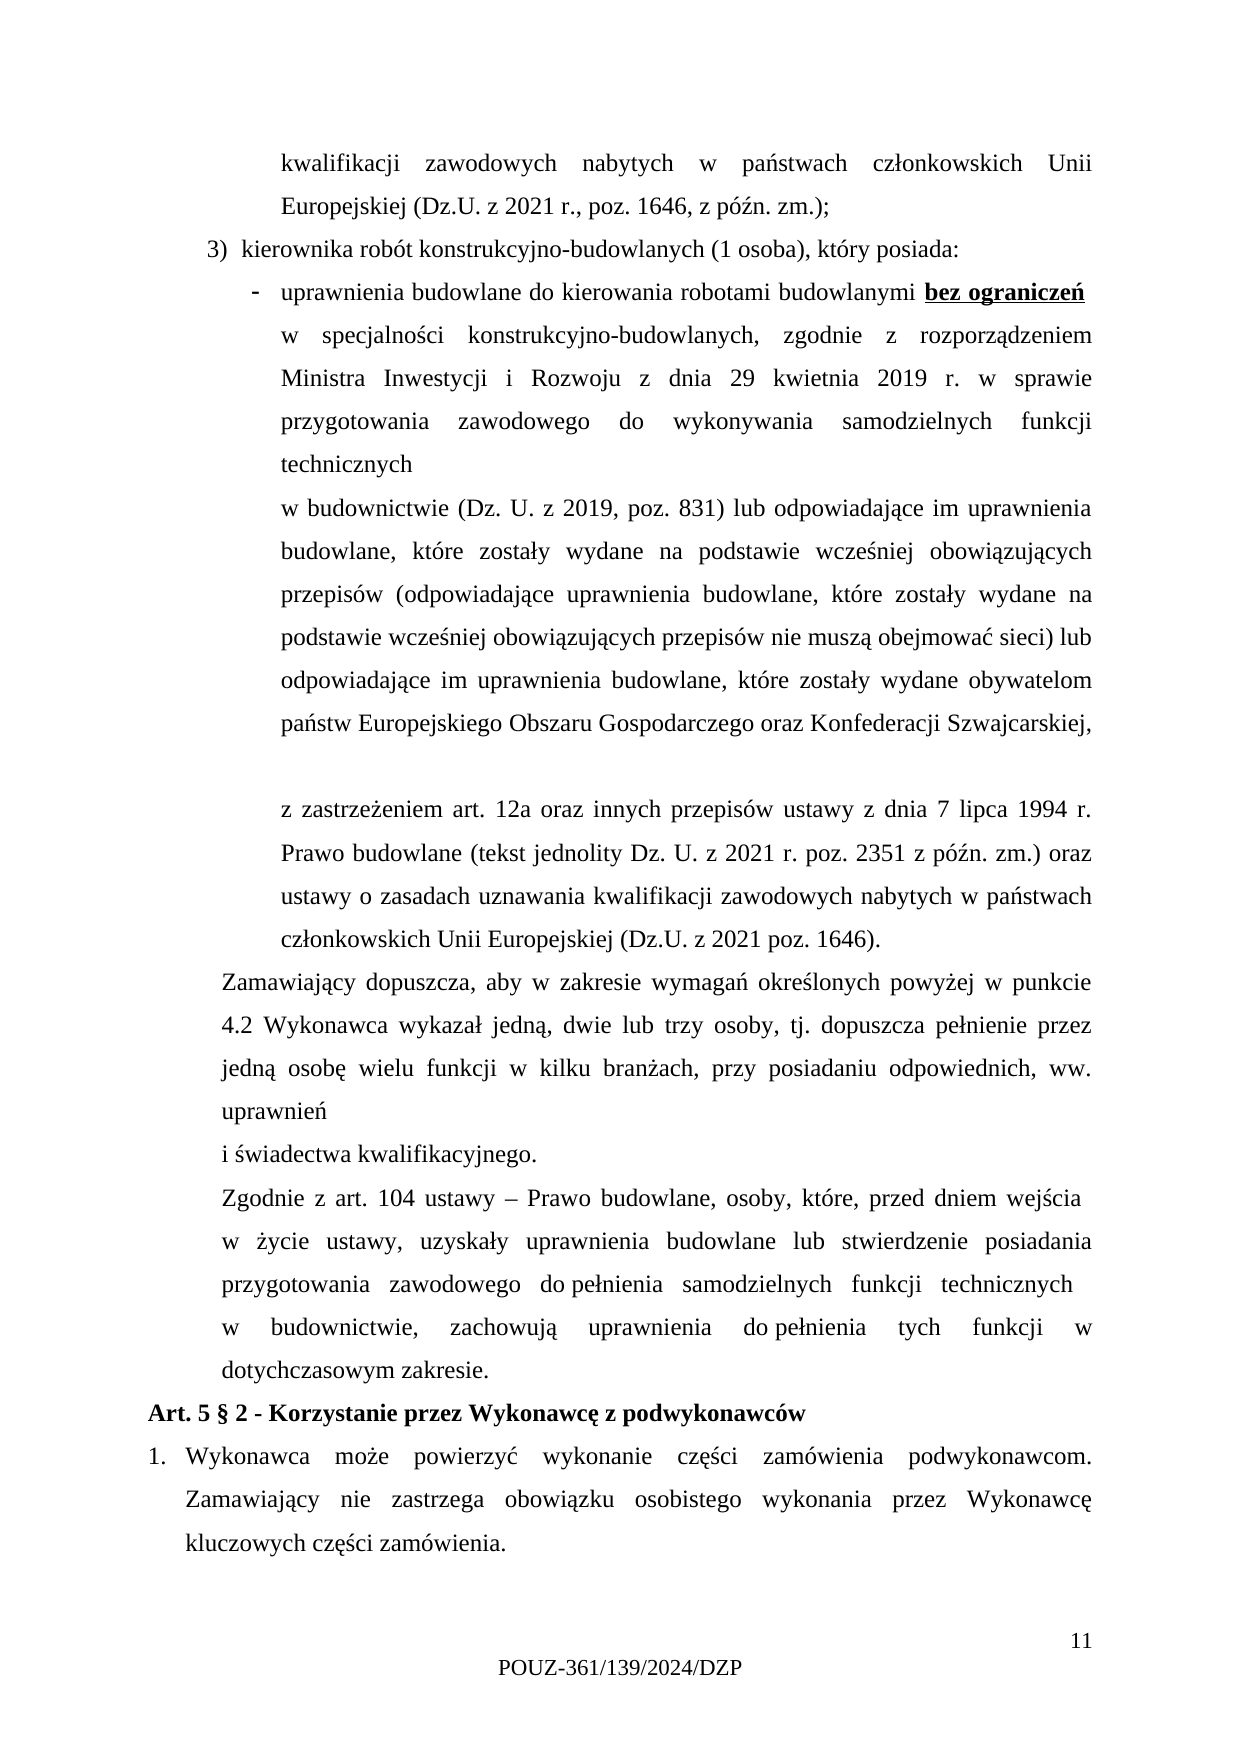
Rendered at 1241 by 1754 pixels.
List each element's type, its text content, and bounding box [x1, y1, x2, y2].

list kierownika robót konstrukcyjno-budowlanych (1 osoba), który posiada: [207, 234, 1093, 263]
text Zgodnie z art. 104 ustawy – Prawo budowlane, osoby, które, przed dniem wejścia w życie ustawy, uzyskały uprawnienia budowlane lub stwierdzenie posiadania przygotowania zawodowego do pełnienia samodzielnych funkcji technicznych w budownictwie, zachowują uprawnienia do pełnienia tych funkcji w dotychczasowym zakresie. [221, 1183, 1093, 1384]
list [251, 148, 1093, 219]
text Zamawiający dopuszcza, aby w zakresie wymagań określonych powyżej w punkcie 4.2 Wykonawca wykazał jedną, dwie lub trzy osoby, tj. dopuszcza pełnienie przez jedną osobę wielu funkcji w kilku branżach, przy posiadaniu odpowiednich, ww. uprawnień i świadectwa kwalifikacyjnego. [221, 967, 1093, 1168]
list Wykonawca może powierzyć wykonanie części zamówienia podwykonawcom. Zamawiający nie zastrzega obowiązku osobistego wykonania przez Wykonawcę kluczowych części zamówienia. [148, 1441, 1093, 1556]
list uprawnienia budowlane do kierowania robotami budowlanymi bez ograniczeń w specjalności konstrukcyjno-budowlanych, zgodnie z rozporządzeniem Ministra Inwestycji i Rozwoju z dnia 29 kwietnia 2019 r. w sprawie przygotowania zawodowego do wykonywania samodzielnych funkcji technicznych w budownictwie (Dz. U. z 2019, poz. 831) lub odpowiadające im uprawnienia budowlane, które zostały wydane na podstawie wcześniej obowiązujących przepisów (odpowiadające uprawnienia budowlane, które zostały wydane na podstawie wcześniej obowiązujących przepisów nie muszą obejmować sieci) lub odpowiadające im uprawnienia budowlane, które zostały wydane obywatelom państw Europejskiego Obszaru Gospodarczego oraz Konfederacji Szwajcarskiej, z zastrzeżeniem art. 12a oraz innych przepisów ustawy z dnia 7 lipca 1994 r. Prawo budowlane (tekst jednolity Dz. U. z 2021 r. poz. 2351 z późn. zm.) oraz ustawy o zasadach uznawania kwalifikacji zawodowych nabytych w państwach członkowskich Unii Europejskiej (Dz.U. z 2021 poz. 1646). [251, 277, 1093, 953]
text Art. 5 § 2 - Korzystanie przez Wykonawcę z podwykonawców [148, 1398, 1093, 1427]
